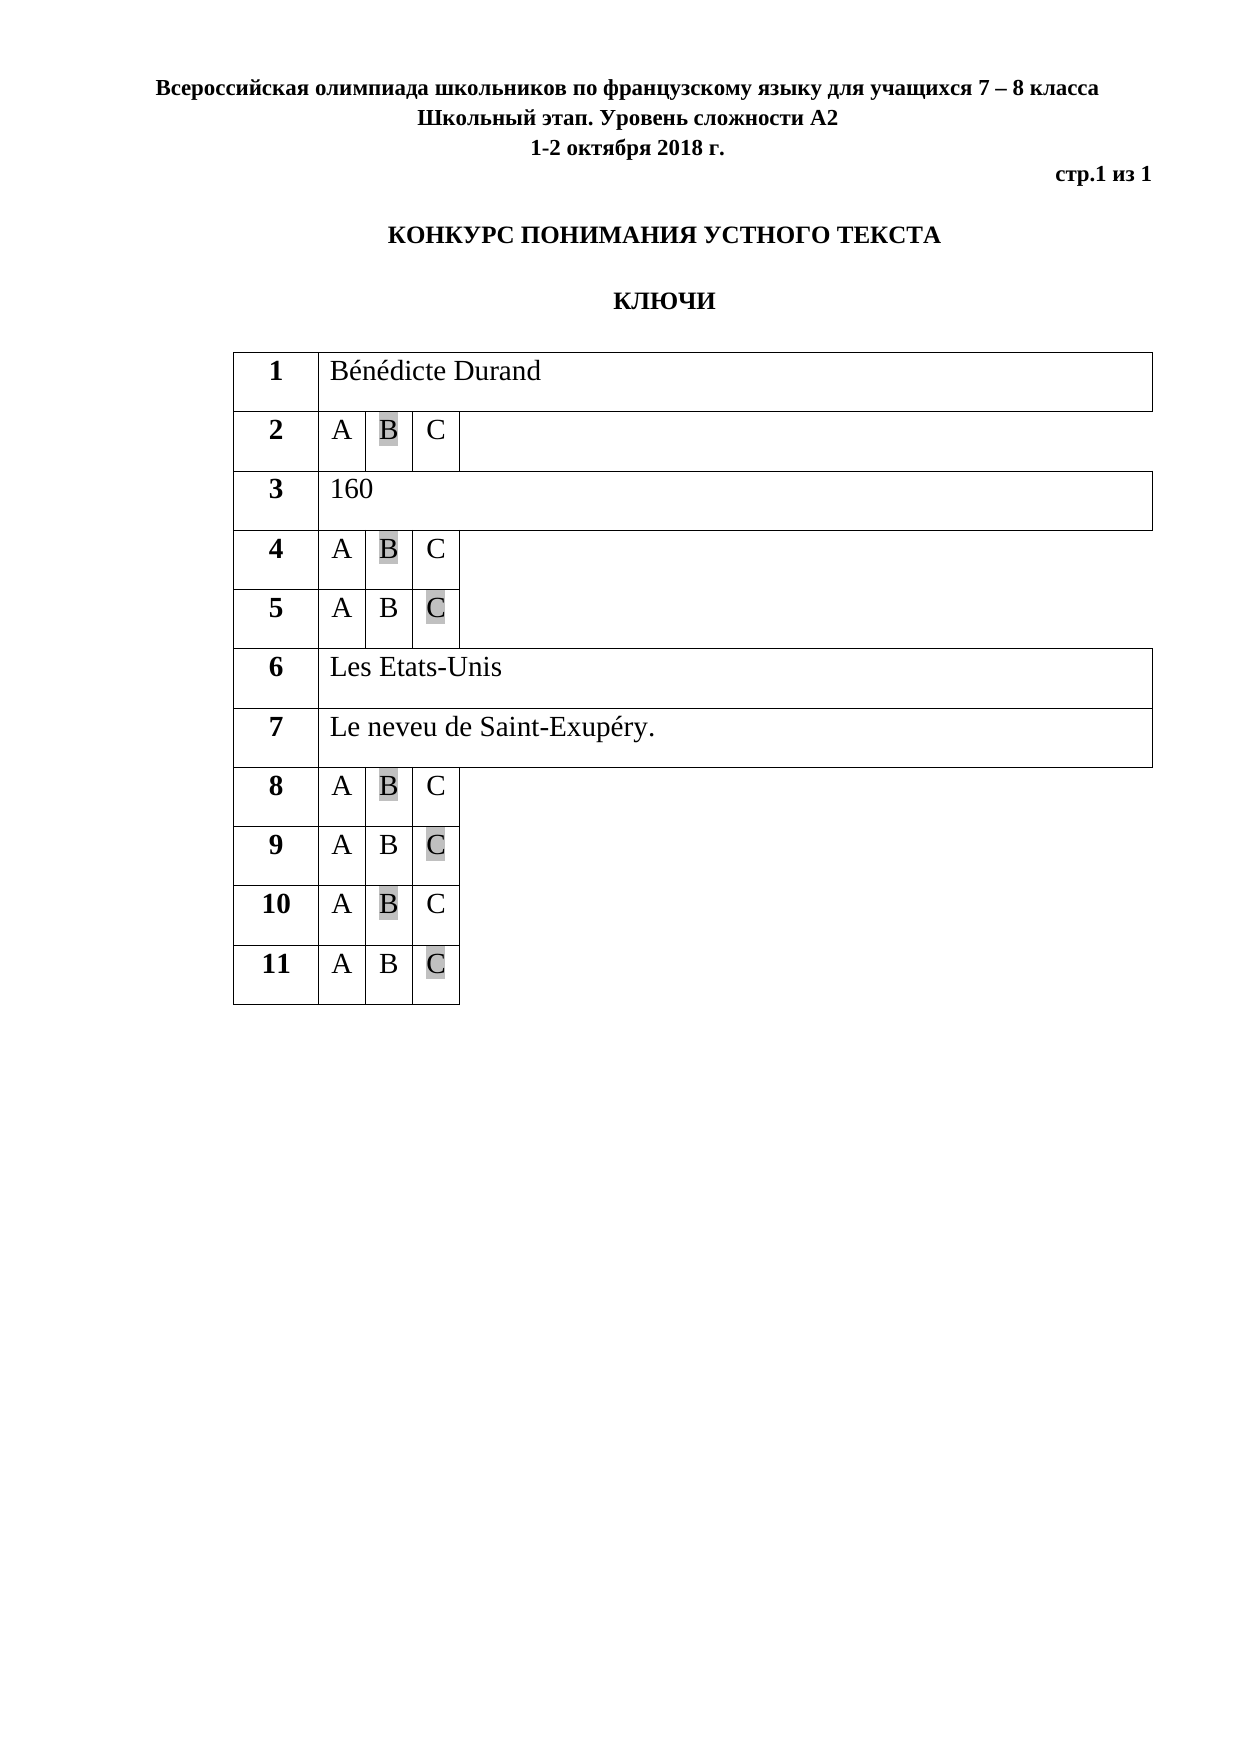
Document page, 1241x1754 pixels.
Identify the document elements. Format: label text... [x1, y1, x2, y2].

table_cell C [413, 412, 459, 471]
table_cell A [319, 768, 365, 826]
table_cell Les Etats-Unis [319, 649, 1152, 708]
table_cell 7 [234, 709, 318, 767]
table_cell B [366, 531, 412, 589]
table_cell 10 [234, 886, 318, 945]
table_cell A [319, 531, 365, 589]
table_cell Le neveu de Saint-Exupéry. [319, 709, 1152, 767]
table_cell B [366, 827, 412, 885]
table_cell A [319, 886, 365, 945]
table_cell B [366, 590, 412, 648]
table_cell 4 [234, 531, 318, 589]
table_cell B [366, 768, 412, 826]
table_cell 11 [234, 946, 318, 1004]
table_cell C [413, 886, 459, 945]
table_cell C [413, 946, 459, 1004]
table_cell A [319, 590, 365, 648]
table_cell C [413, 827, 459, 885]
table_cell 8 [234, 768, 318, 826]
table_cell A [319, 946, 365, 1004]
table_cell A [319, 412, 365, 471]
table_cell A [319, 827, 365, 885]
table_cell C [413, 531, 459, 589]
table_cell 2 [234, 412, 318, 471]
table_header Bénédicte Durand [319, 353, 1152, 411]
table_cell 6 [234, 649, 318, 708]
table_cell 160 [319, 472, 1152, 530]
table_cell B [366, 886, 412, 945]
table_cell B [366, 412, 412, 471]
table_cell B [366, 946, 412, 1004]
table_cell 3 [234, 472, 318, 530]
text ключи [177, 286, 1152, 315]
table_cell 5 [234, 590, 318, 648]
table_cell C [413, 590, 459, 648]
table_cell 9 [234, 827, 318, 885]
table_cell C [413, 768, 459, 826]
text КОНКУРС ПОНИМАНИЯ УСТНОГО ТЕКСТА [177, 220, 1152, 249]
table_header 1 [234, 353, 318, 411]
